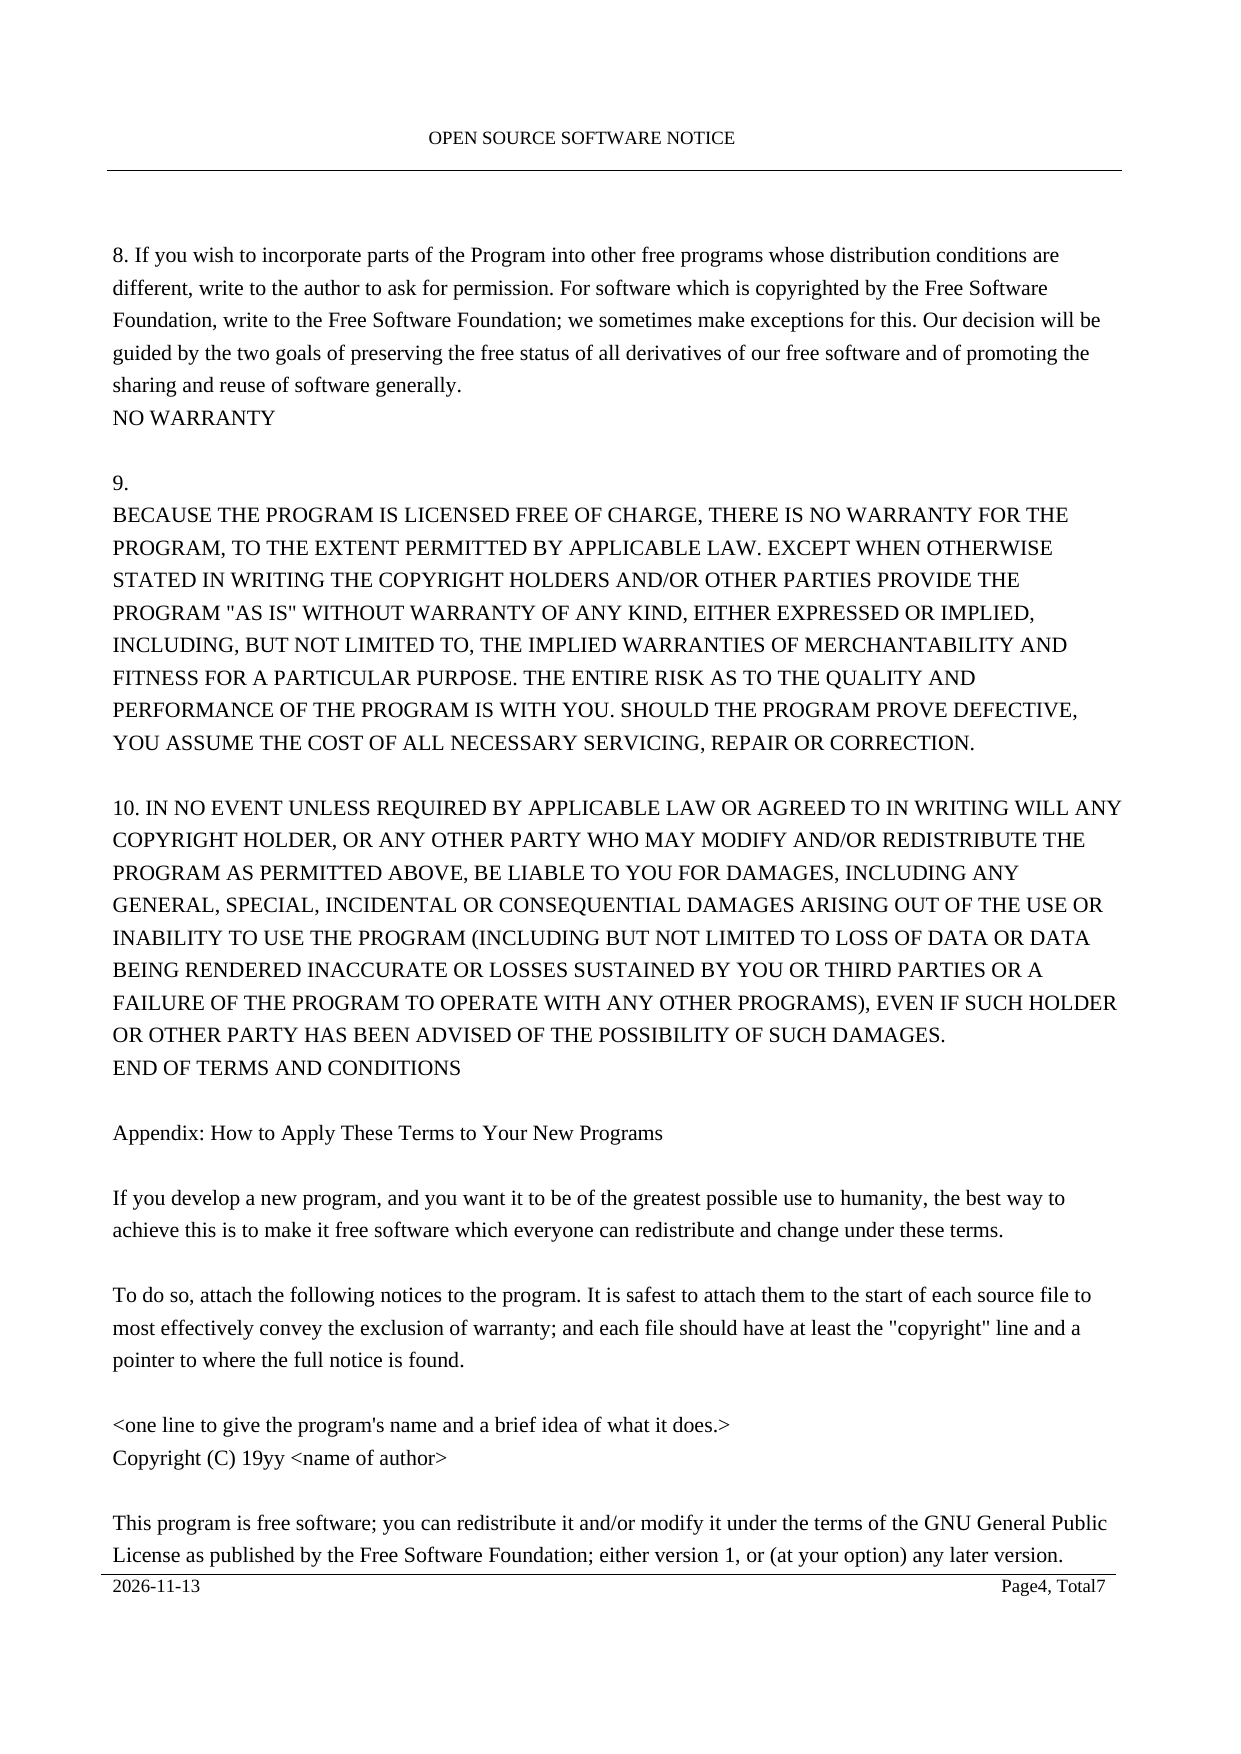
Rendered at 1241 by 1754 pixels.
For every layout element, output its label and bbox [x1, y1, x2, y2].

text [112, 206, 1128, 1571]
